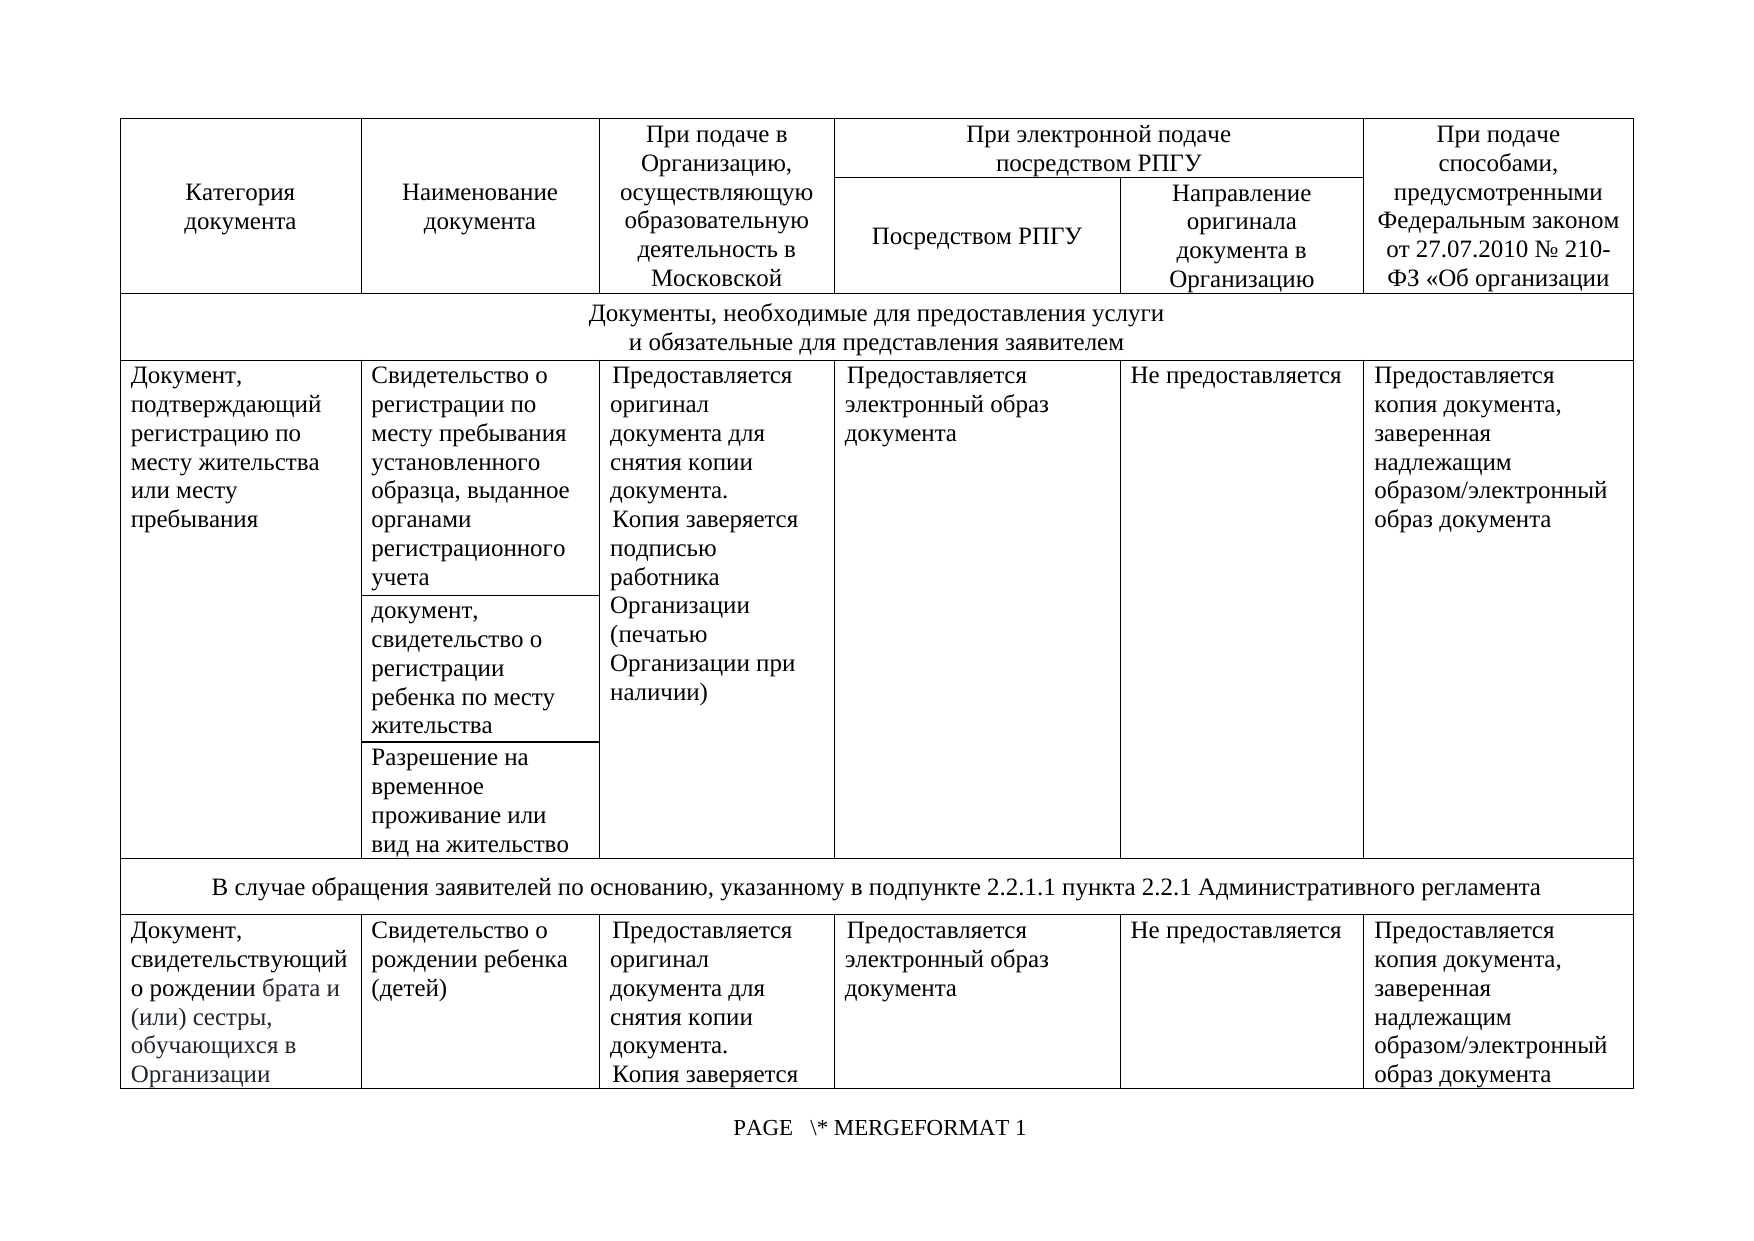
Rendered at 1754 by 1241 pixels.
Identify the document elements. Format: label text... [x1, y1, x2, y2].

table_cell Документ, подтверждающий регистрацию по месту жительства или месту пребывания [121, 361, 361, 858]
table_header При подаче способами, предусмотренными Федеральным законом от 27.07.2010 № 210-ФЗ «Об организации предоставления государственных и муниципальных услуг» (по электронной почте, почтовым отправлением) [1364, 119, 1633, 293]
table_cell Предоставляется оригинал документа для снятия копии документа. Копия заверяется подписью работника Организации (печатью Организации при наличии) [600, 915, 834, 1088]
table_cell Предоставляется копия документа, заверенная надлежащим образом/электронный образ документа [1364, 915, 1633, 1088]
table_cell Свидетельство о регистрации по месту пребывания установленного образца, выданное органами регистрационного учета [362, 361, 599, 594]
table_cell Предоставляется электронный образ документа [835, 361, 1120, 858]
table_cell Направление оригинала документа в Организацию [1121, 178, 1363, 293]
table_cell Свидетельство о рождении ребенка (детей) [362, 915, 599, 1088]
table_header При подаче в Организацию, осуществляющую образовательную деятельность в Московской области (далее – Организация) [600, 119, 834, 293]
table_cell Предоставляется электронный образ документа [835, 915, 1120, 1088]
table_header Категория документа [121, 119, 361, 293]
table_cell Не предоставляется [1121, 361, 1363, 858]
table_cell Посредством РПГУ [835, 178, 1120, 293]
table_cell В случае обращения заявителей по основанию, указанному в подпункте 2.2.1.1 пункта 2.2.1 Административного регламента [121, 859, 1633, 914]
table_cell Документы, необходимые для предоставления услуги и обязательные для представления заявителем [121, 294, 1633, 359]
table_cell Не предоставляется [1121, 915, 1363, 1088]
table_cell документ, свидетельство о регистрации ребенка по месту жительства [362, 596, 599, 741]
table_cell Предоставляется копия документа, заверенная надлежащим образом/электронный образ документа [1364, 361, 1633, 858]
table_cell Предоставляется оригинал документа для снятия копии документа. Копия заверяется подписью работника Организации (печатью Организации при наличии) [600, 361, 834, 858]
table_cell Разрешение на временное проживание или вид на жительство [362, 743, 599, 858]
table_header Наименование документа [362, 119, 599, 293]
table_header При электронной подаче посредством РПГУ [835, 119, 1363, 177]
